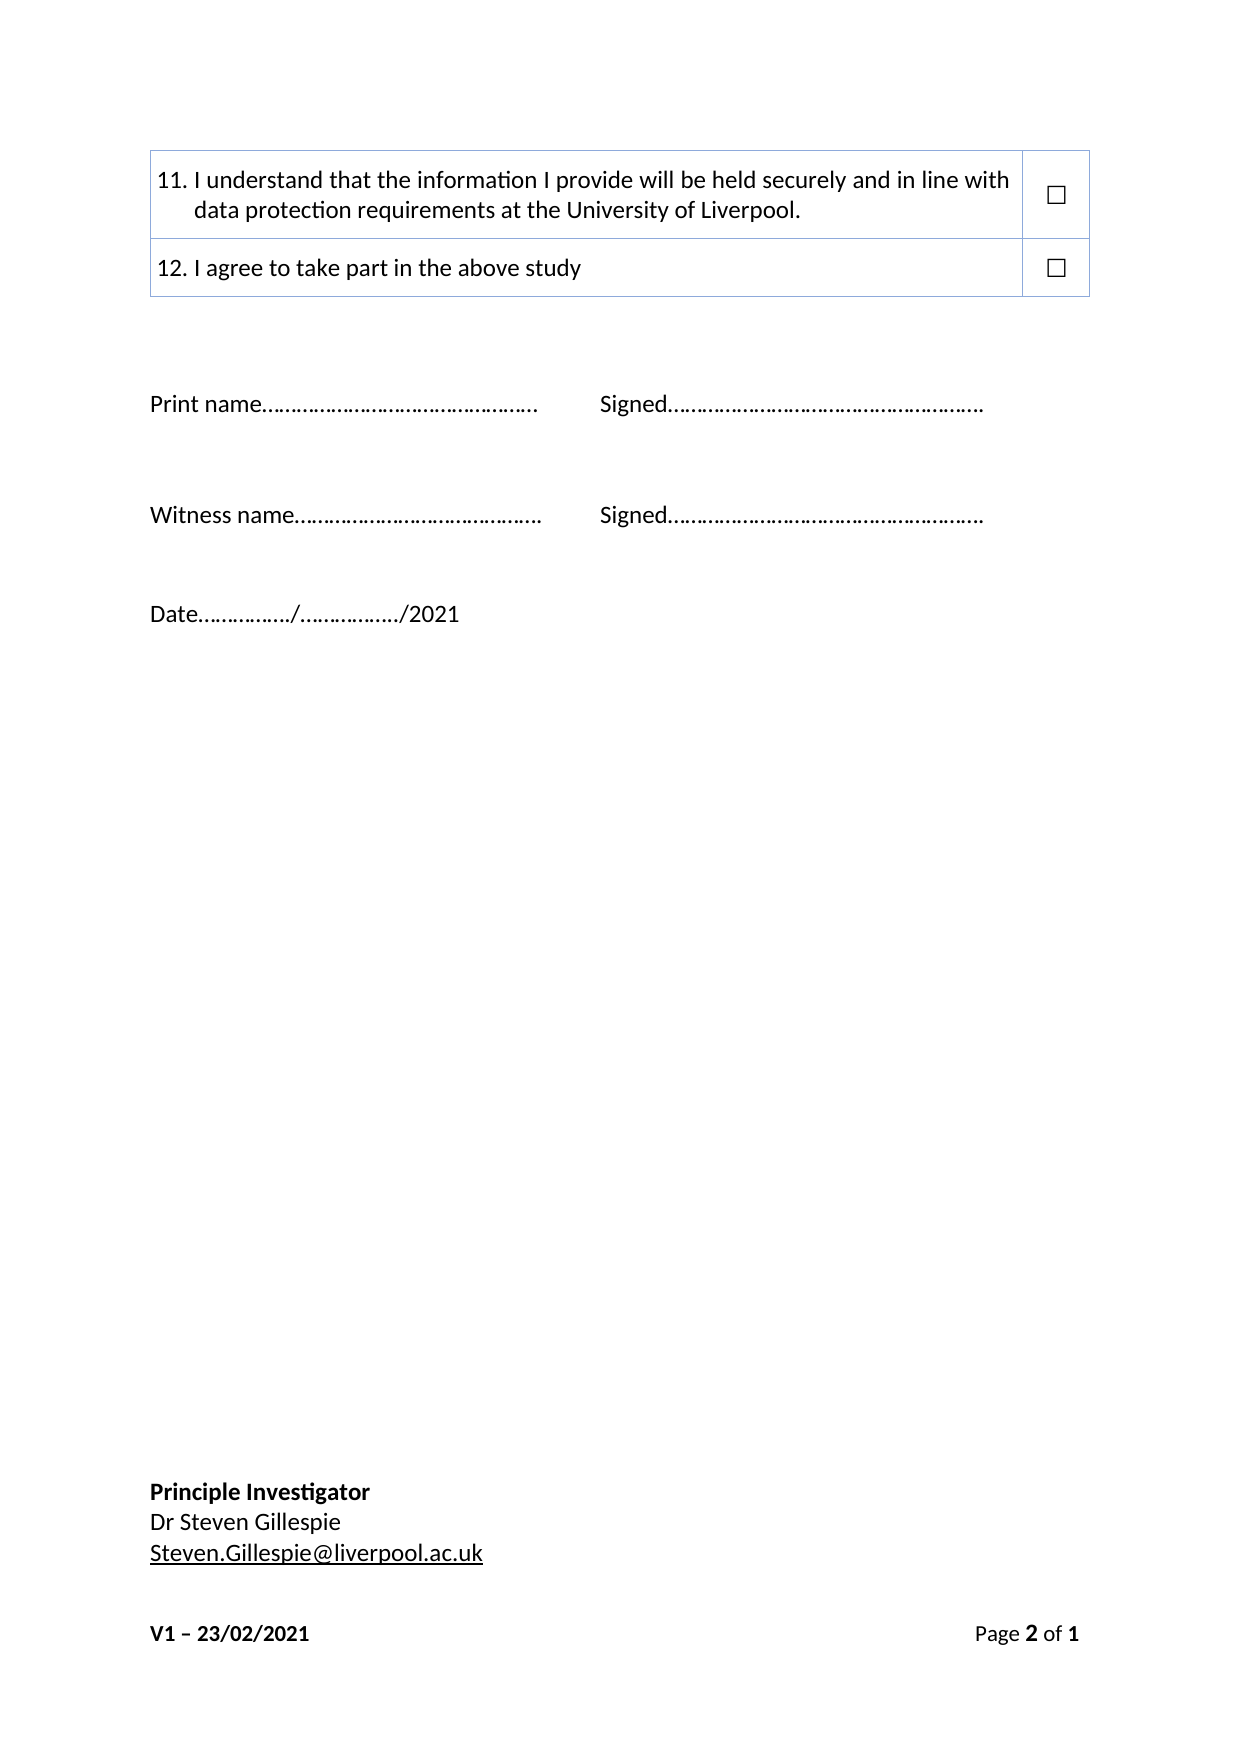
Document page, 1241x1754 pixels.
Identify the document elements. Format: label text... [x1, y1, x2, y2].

table_cell I understand that the information I provide will be held securely and in line with data protection requirements at the University of Liverpool. [151, 151, 1022, 238]
table_cell I agree to take part in the above study [151, 239, 1022, 296]
text Principle Investigator [150, 1476, 1090, 1506]
text Date……………./……………../2021 [150, 598, 1090, 629]
text Steven.Gillespie@liverpool.ac.uk [150, 1537, 1090, 1567]
text Print name………………………………………… Signed………………………………………………. [150, 389, 1090, 419]
text Dr Steven Gillespie [150, 1506, 1090, 1537]
text Witness name……………………………………. Signed………………………………………………. [150, 499, 1090, 530]
